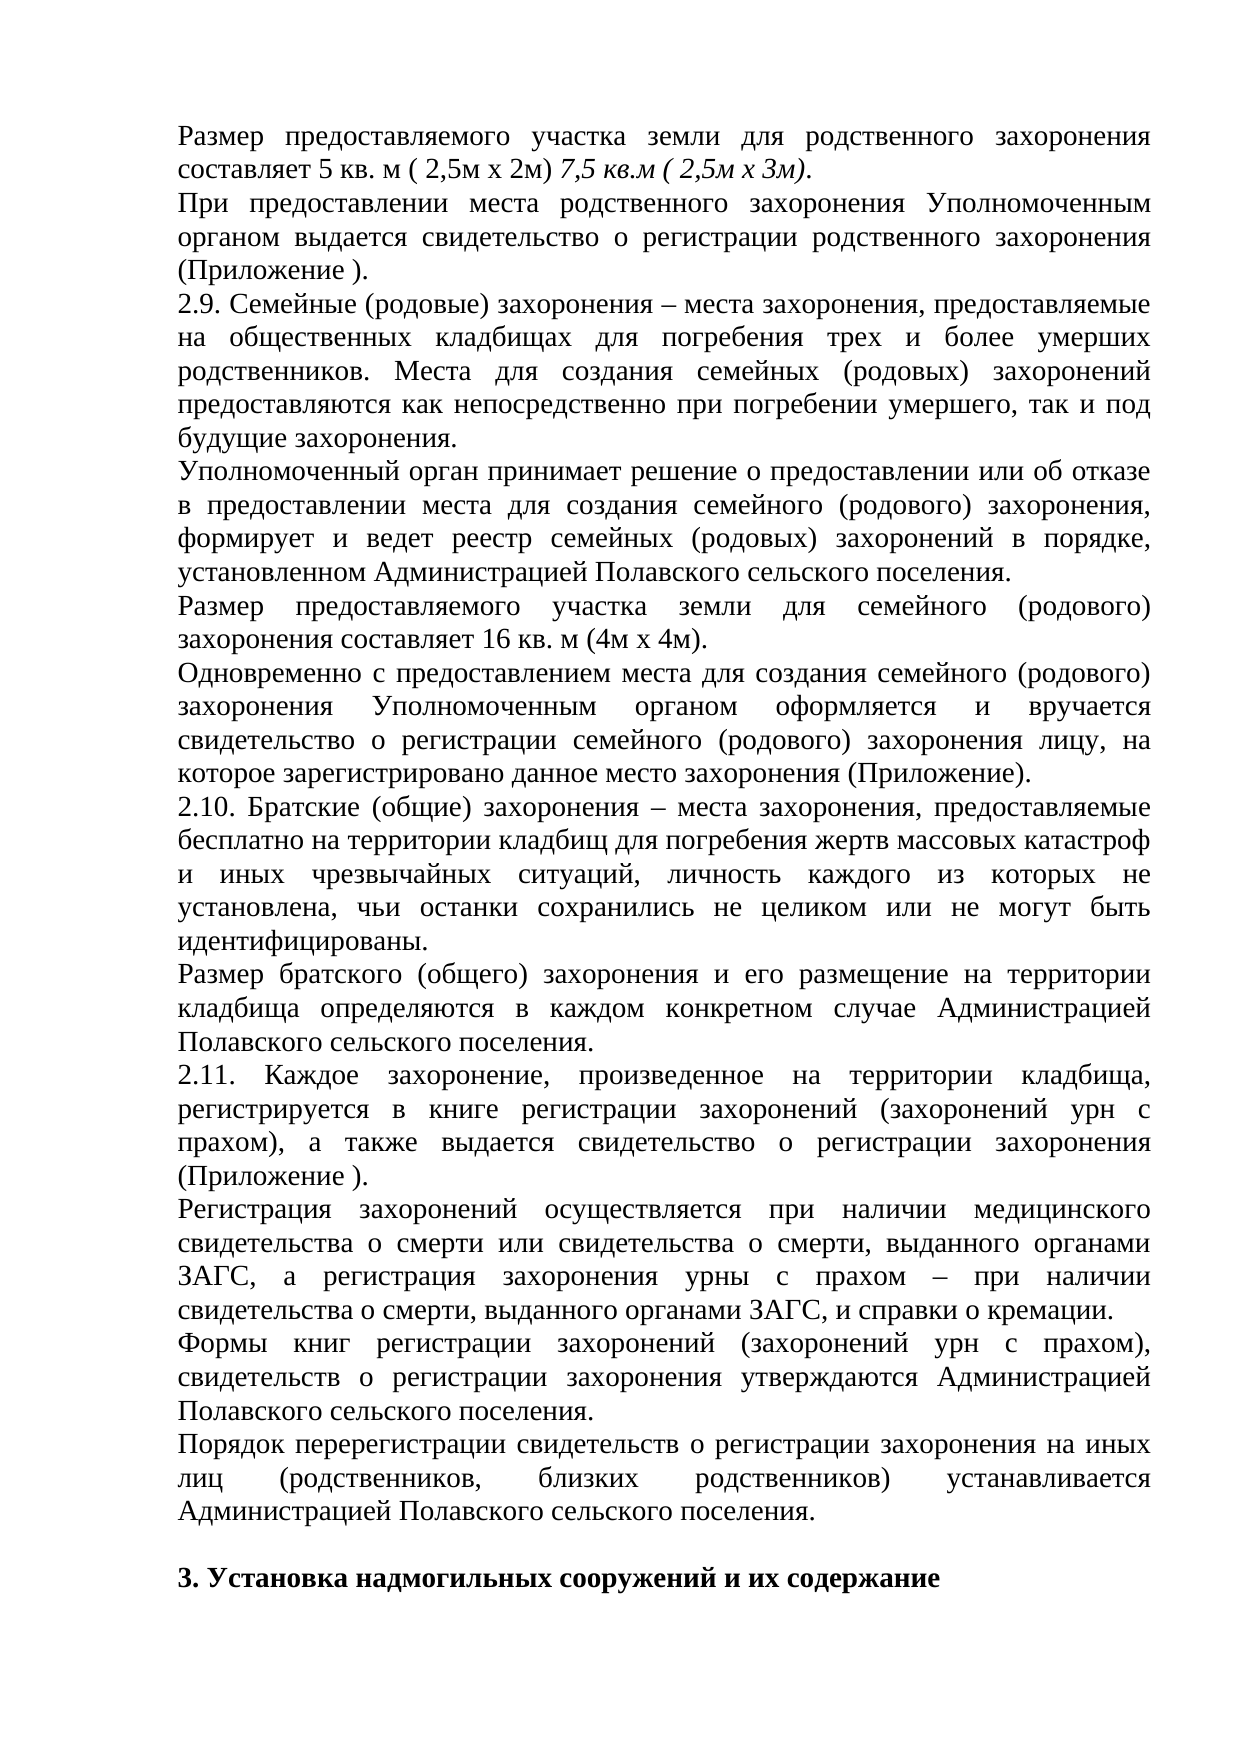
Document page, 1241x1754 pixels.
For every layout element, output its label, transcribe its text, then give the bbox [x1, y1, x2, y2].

text Регистрация захоронений осуществляется при наличии медицинского свидетельства о смерти или свидетельства о смерти, выданного органами ЗАГС, а регистрация захоронения урны с прахом – при наличии свидетельства о смерти, выданного органами ЗАГС, и справки о кремации. [177, 1191, 1152, 1326]
text Размер предоставляемого участка земли для родственного захоронения составляет ( 2,5м х 2м) 7,5 кв.м ( 2,5м х 3м). [177, 118, 1152, 185]
text 2.10. Братские (общие) захоронения – места захоронения, предоставляемые бесплатно на территории кладбищ для погребения жертв массовых катастроф и иных чрезвычайных ситуаций, личность каждого из которых не установлена, чьи останки сохранились не целиком или не могут быть идентифицированы. [177, 789, 1152, 957]
text Размер братского (общего) захоронения и его размещение на территории кладбища определяются в каждом конкретном случае Администрацией Полавского сельского поселения. [177, 957, 1152, 1057]
text Размер предоставляемого участка земли для семейного (родового) захоронения составляет (4м х 4м). [177, 588, 1152, 655]
text 2.11. Каждое захоронение, произведенное на территории кладбища, регистрируется в книге регистрации захоронений (захоронений урн с прахом), а также выдается свидетельство о регистрации захоронения (Приложение ). [177, 1057, 1152, 1191]
text 3. Установка надмогильных сооружений и их содержание [177, 1560, 1152, 1594]
text Одновременно с предоставлением места для создания семейного (родового) захоронения Уполномоченным органом оформляется и вручается свидетельство о регистрации семейного (родового) захоронения лицу, на которое зарегистрировано данное место захоронения (Приложение). [177, 655, 1152, 789]
text Порядок перерегистрации свидетельств о регистрации захоронения на иных лиц (родственников, близких родственников) устанавливается Администрацией Полавского сельского поселения. [177, 1426, 1152, 1527]
text Уполномоченный орган принимает решение о предоставлении или об отказе в предоставлении места для создания семейного (родового) захоронения, формирует и ведет реестр семейных (родовых) захоронений в порядке, установленном Администрацией Полавского сельского поселения. [177, 453, 1152, 588]
text 2.9. Семейные (родовые) захоронения – места захоронения, предоставляемые на общественных кладбищах для погребения трех и более умерших родственников. Места для создания семейных (родовых) захоронений предоставляются как непосредственно при погребении умершего, так и под будущие захоронения. [177, 286, 1152, 453]
text Формы книг регистрации захоронений (захоронений урн с прахом), свидетельств о регистрации захоронения утверждаются Администрацией Полавского сельского поселения. [177, 1326, 1152, 1426]
text При предоставлении места родственного захоронения Уполномоченным органом выдается свидетельство о регистрации родственного захоронения (Приложение ). [177, 185, 1152, 286]
